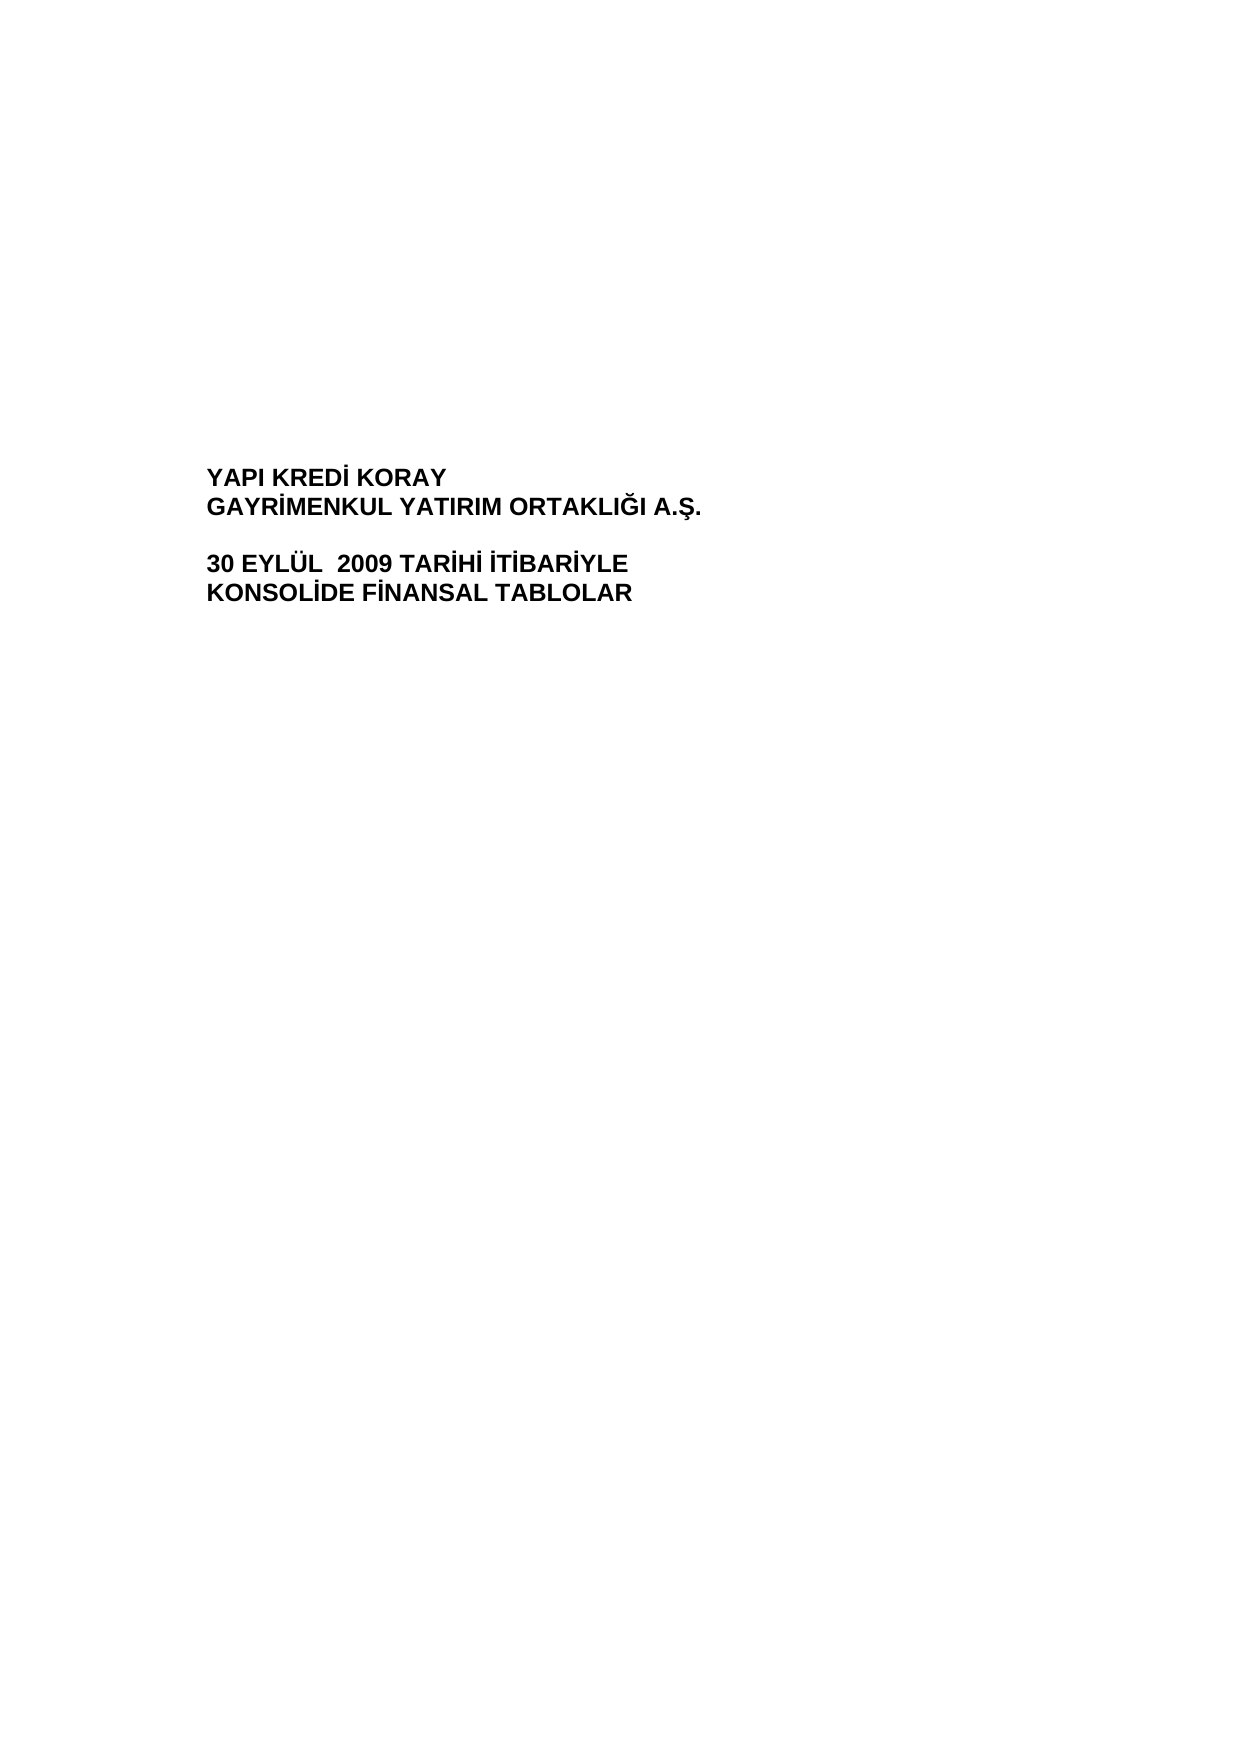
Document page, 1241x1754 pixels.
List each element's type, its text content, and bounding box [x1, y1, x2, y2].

text YAPI KREDİ KORAY [206, 463, 1122, 492]
text 30 EYLÜL 2009 TARİHİ İTİBARİYLE [206, 549, 1122, 578]
text GAYRİMENKUL YATIRIM ORTAKLIĞI A.Ş. [206, 492, 1122, 521]
text KONSOLİDE FİNANSAL TABLOLAR [206, 578, 1122, 607]
